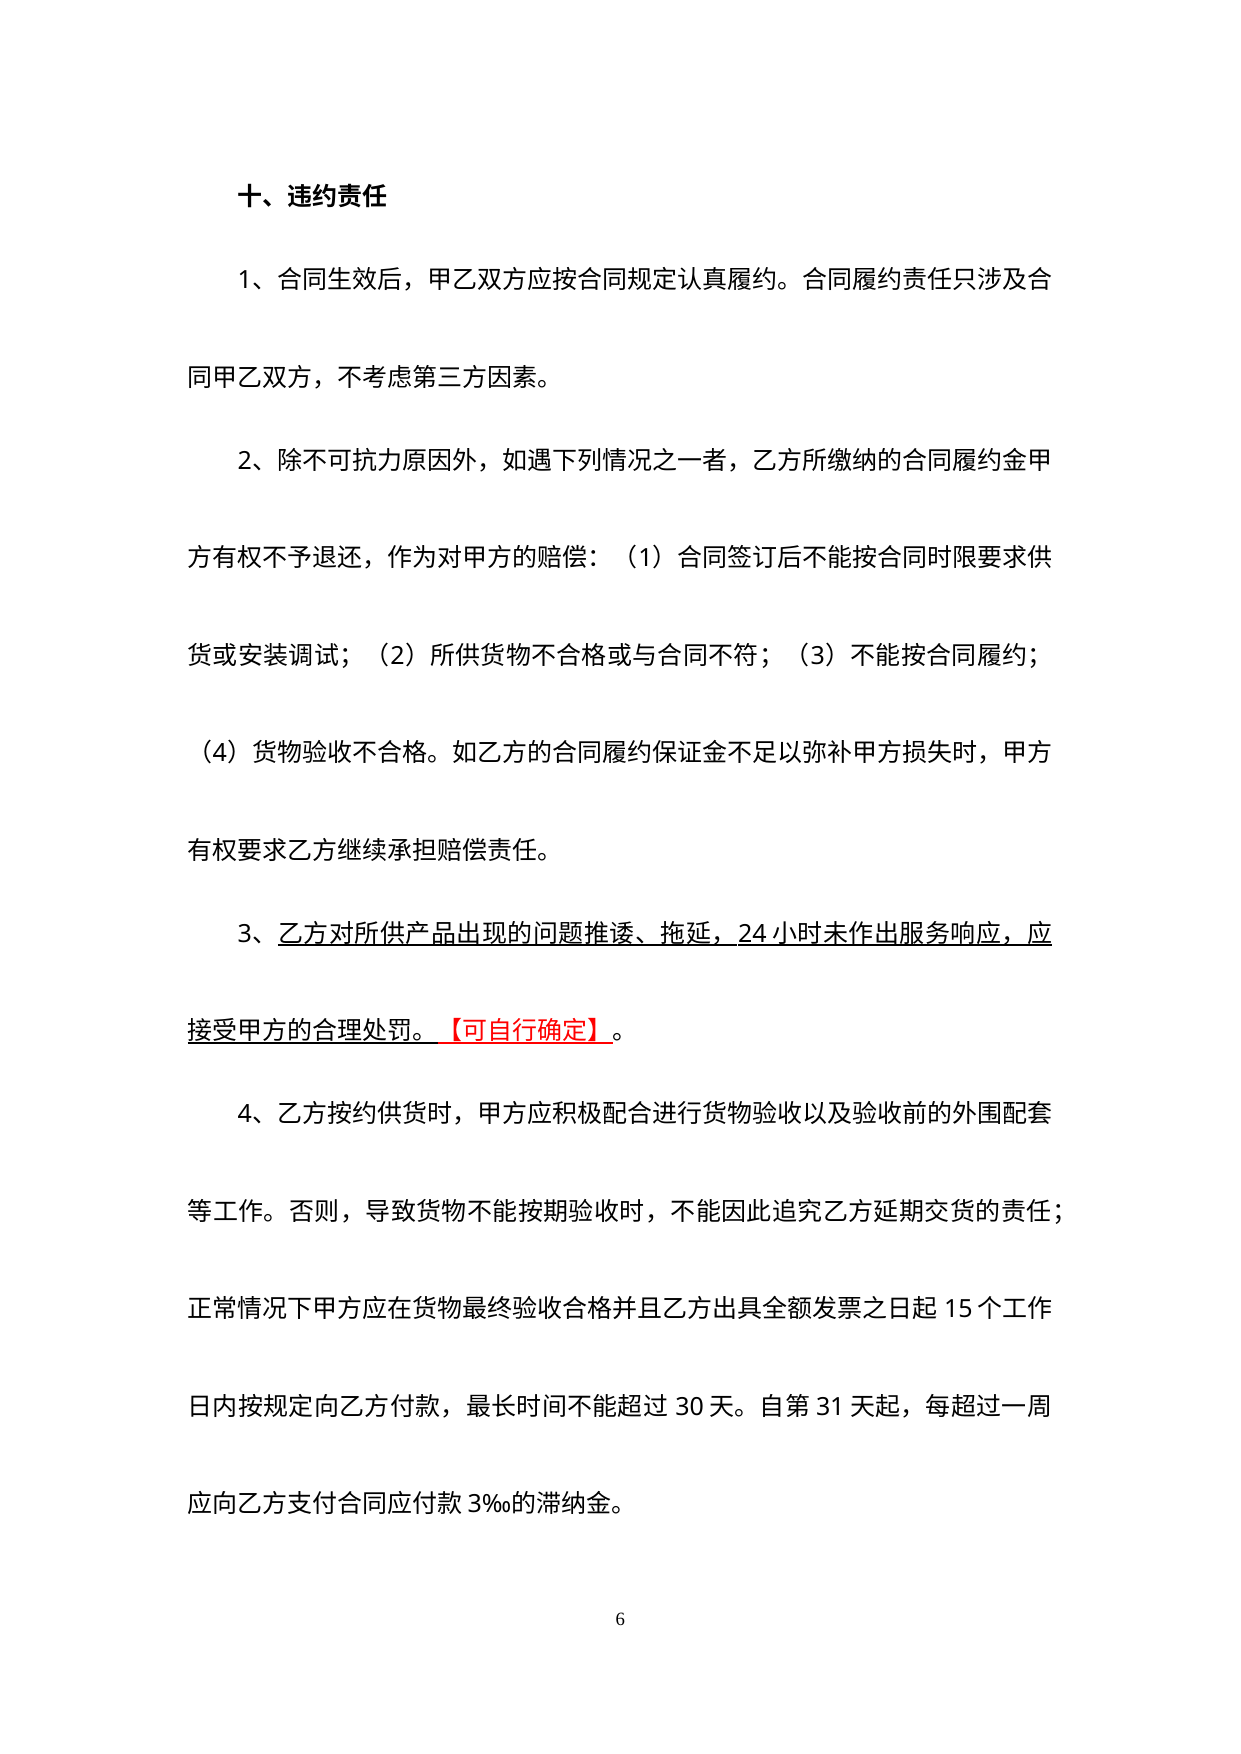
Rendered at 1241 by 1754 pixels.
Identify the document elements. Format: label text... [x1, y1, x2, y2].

text 4、乙方按约供货时，甲方应积极配合进行货物验收以及验收前的外围配套等工作。否则，导致货物不能按期验收时，不能因此追究乙方延期交货的责任；正常情况下甲方应在货物最终验收合格并且乙方出具全额发票之日起15个工作日内按规定向乙方付款，最长时间不能超过30天。自第31天起，每超过一周应向乙方支付合同应付款3‰的滞纳金。 [187, 1079, 1053, 1534]
text 十、违约责任 [187, 162, 1053, 227]
text 3、乙方对所供产品出现的问题推诿、拖延，24小时未作出服务响应，应接受甲方的合理处罚。【可自行确定】。 [187, 899, 1053, 1061]
text 1、合同生效后，甲乙双方应按合同规定认真履约。合同履约责任只涉及合同甲乙双方，不考虑第三方因素。 [187, 245, 1053, 408]
text 2、除不可抗力原因外，如遇下列情况之一者，乙方所缴纳的合同履约金甲方有权不予退还，作为对甲方的赔偿：（1）合同签订后不能按合同时限要求供货或安装调试；（2）所供货物不合格或与合同不符；（3）不能按合同履约；（4）货物验收不合格。如乙方的合同履约保证金不足以弥补甲方损失时，甲方有权要求乙方继续承担赔偿责任。 [187, 426, 1053, 881]
